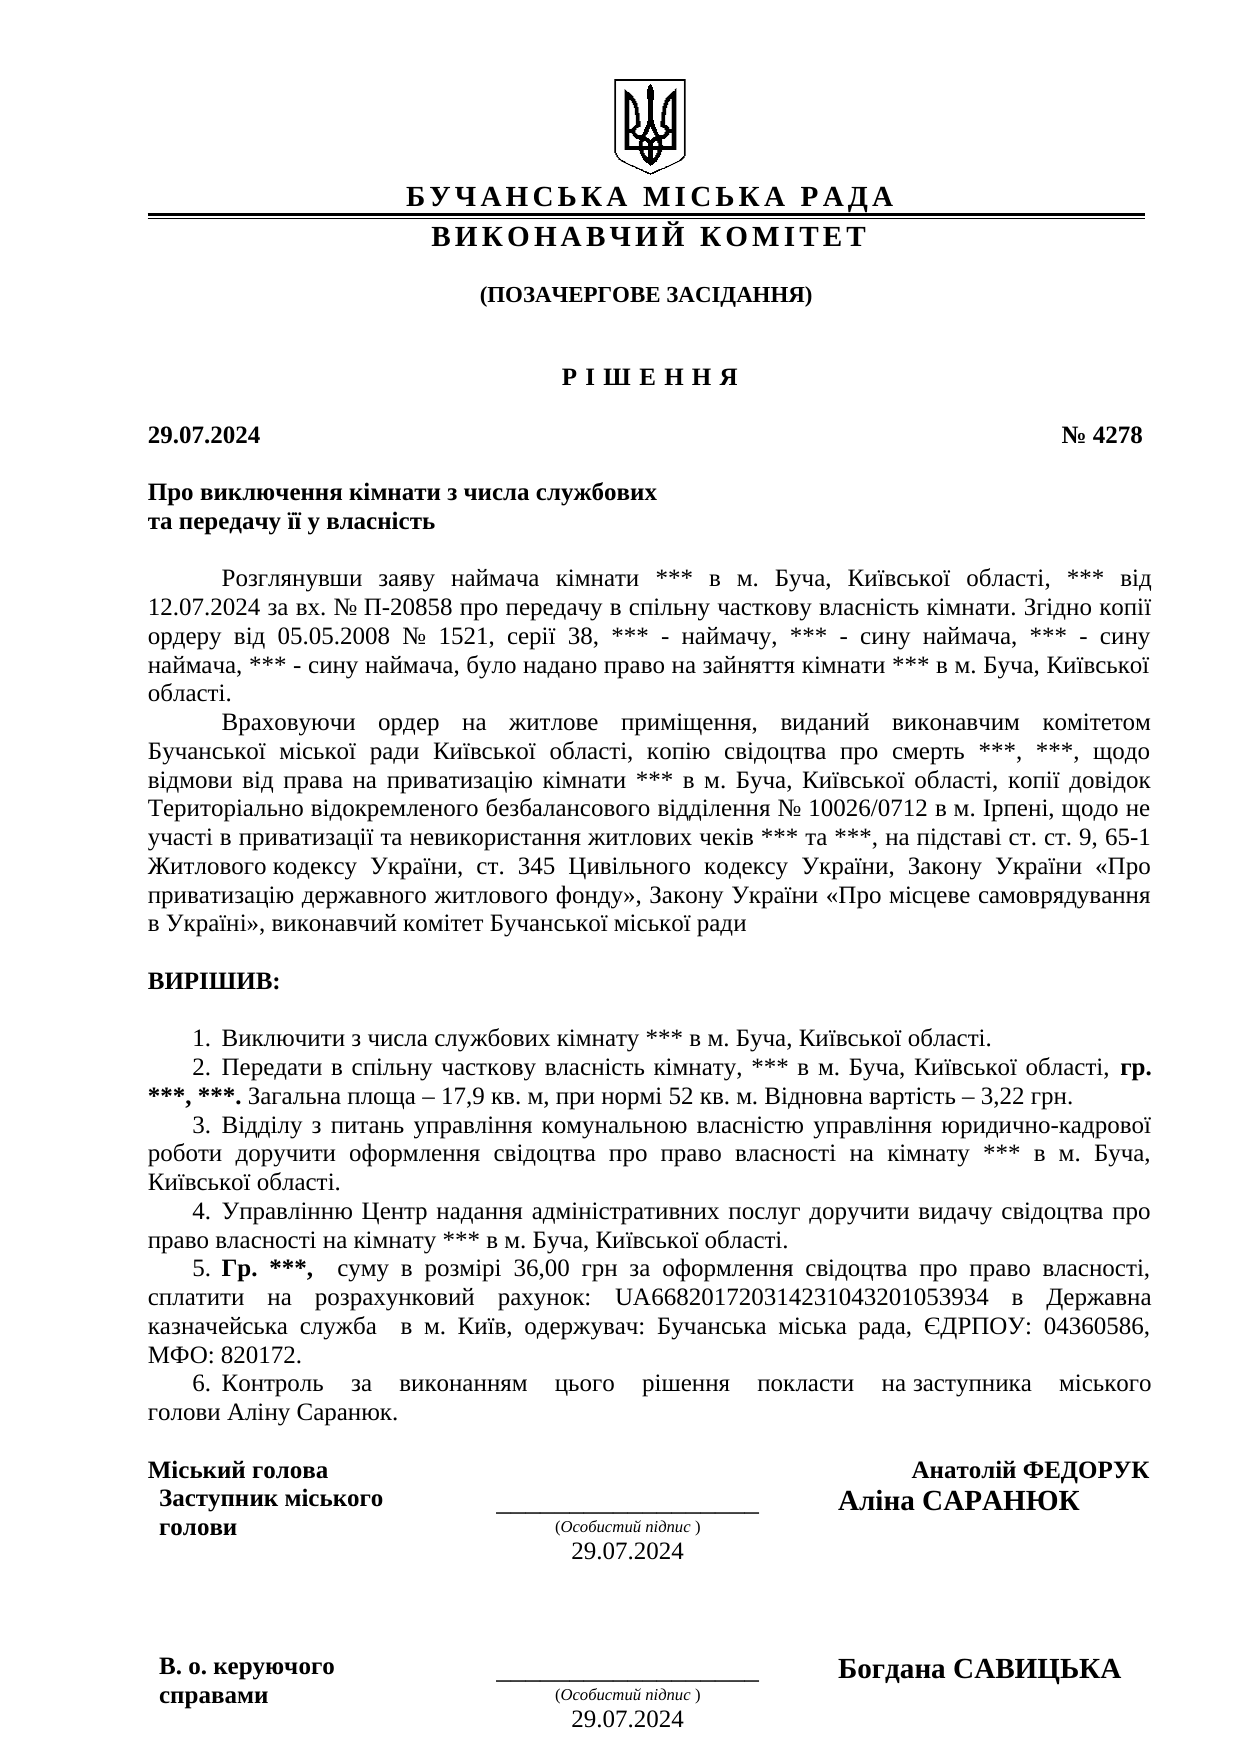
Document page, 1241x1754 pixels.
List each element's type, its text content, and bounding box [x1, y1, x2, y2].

list Гр. ***, суму в розмірі 36,00 грн за оформлення свідоцтва про право власності, сплатити на розрахунковий рахунок: UA668201720314231043201053934 в Державна казначейська служба в м. Київ, одержувач: Бучанська міська рада, ЄДРПОУ: 04360586, МФО: 820172. [148, 1253, 1152, 1368]
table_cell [443, 1651, 812, 1739]
text ВИРІШИВ: [148, 966, 1152, 995]
text та передачу її у власність [148, 506, 1152, 535]
text БУЧАНСЬКА МІСЬКА РАДА [148, 179, 1152, 213]
table_cell Богдана САВИЦЬКА [812, 1651, 1191, 1739]
text 29.07.2024 № 4278 [148, 420, 1152, 448]
list Управлінню Центр надання адміністративних послуг доручити видачу свідоцтва про право власності на кімнату *** в м. Буча, Київської області. [148, 1196, 1152, 1253]
text Розглянувши заяву наймача кімнати *** в м. Буча, Київської області, *** від 12.07.2024 за вх. № П-20858 про передачу в спільну часткову власність кімнати. Згідно копії ордеру від 05.05.2008 № 1521, серії 38, *** - наймачу, *** - сину наймача, *** - сину наймача, *** - сину наймача, було надано право на зайняття кімнати *** в м. Буча, Київської області. [148, 563, 1152, 707]
table_header ВИКОНАВЧИЙ КОМІТЕТ (ПОЗАЧЕРГОВЕ ЗАСІДАННЯ) [148, 219, 1144, 333]
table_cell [148, 1651, 443, 1739]
text Про виключення кімнати з числа службових [148, 477, 1152, 506]
table_header Заступник міського голови [148, 1484, 443, 1651]
table_header __________________ (Особистий підпис ) 29.07.2024 [443, 1484, 812, 1651]
text РІШЕННЯ [148, 362, 1152, 391]
list Передати в спільну часткову власність кімнату, *** в м. Буча, Київської області, гр. ***, ***. Загальна площа – 17,9 кв. м, при нормі 52 кв. м. Відновна вартість – 3,22 грн. [148, 1052, 1152, 1110]
list Виключити з числа службових кімнату *** в м. Буча, Київської області. [148, 1023, 1152, 1052]
list Контроль за виконанням цього рішення покласти на заступника міського голови Аліну Саранюк. [148, 1368, 1152, 1426]
table_header Аліна САРАНЮК [812, 1484, 1191, 1651]
list Відділу з питань управління комунальною власністю управління юридично-кадрової роботи доручити оформлення свідоцтва про право власності на кімнату *** в м. Буча, Київської області. [148, 1110, 1152, 1196]
text Міський голова Анатолій ФЕДОРУК [148, 1455, 1152, 1483]
text Враховуючи ордер на житлове приміщення, виданий виконавчим комітетом Бучанської міської ради Київської області, копію свідоцтва про смерть ***, ***, щодо відмови від права на приватизацію кімнати *** в м. Буча, Київської області, копії довідок Територіально відокремленого безбалансового відділення № 10026/0712 в м. Ірпені, щодо не участі в приватизації та невикористання житлових чеків *** та ***, на підставі ст. ст. 9, 65-1 Житлового кодексу України, ст. 345 Цивільного кодексу України, Закону України «Про приватизацію державного житлового фонду», Закону України «Про місцеве самоврядування в Україні», виконавчий комітет Бучанської міської ради [148, 707, 1152, 937]
